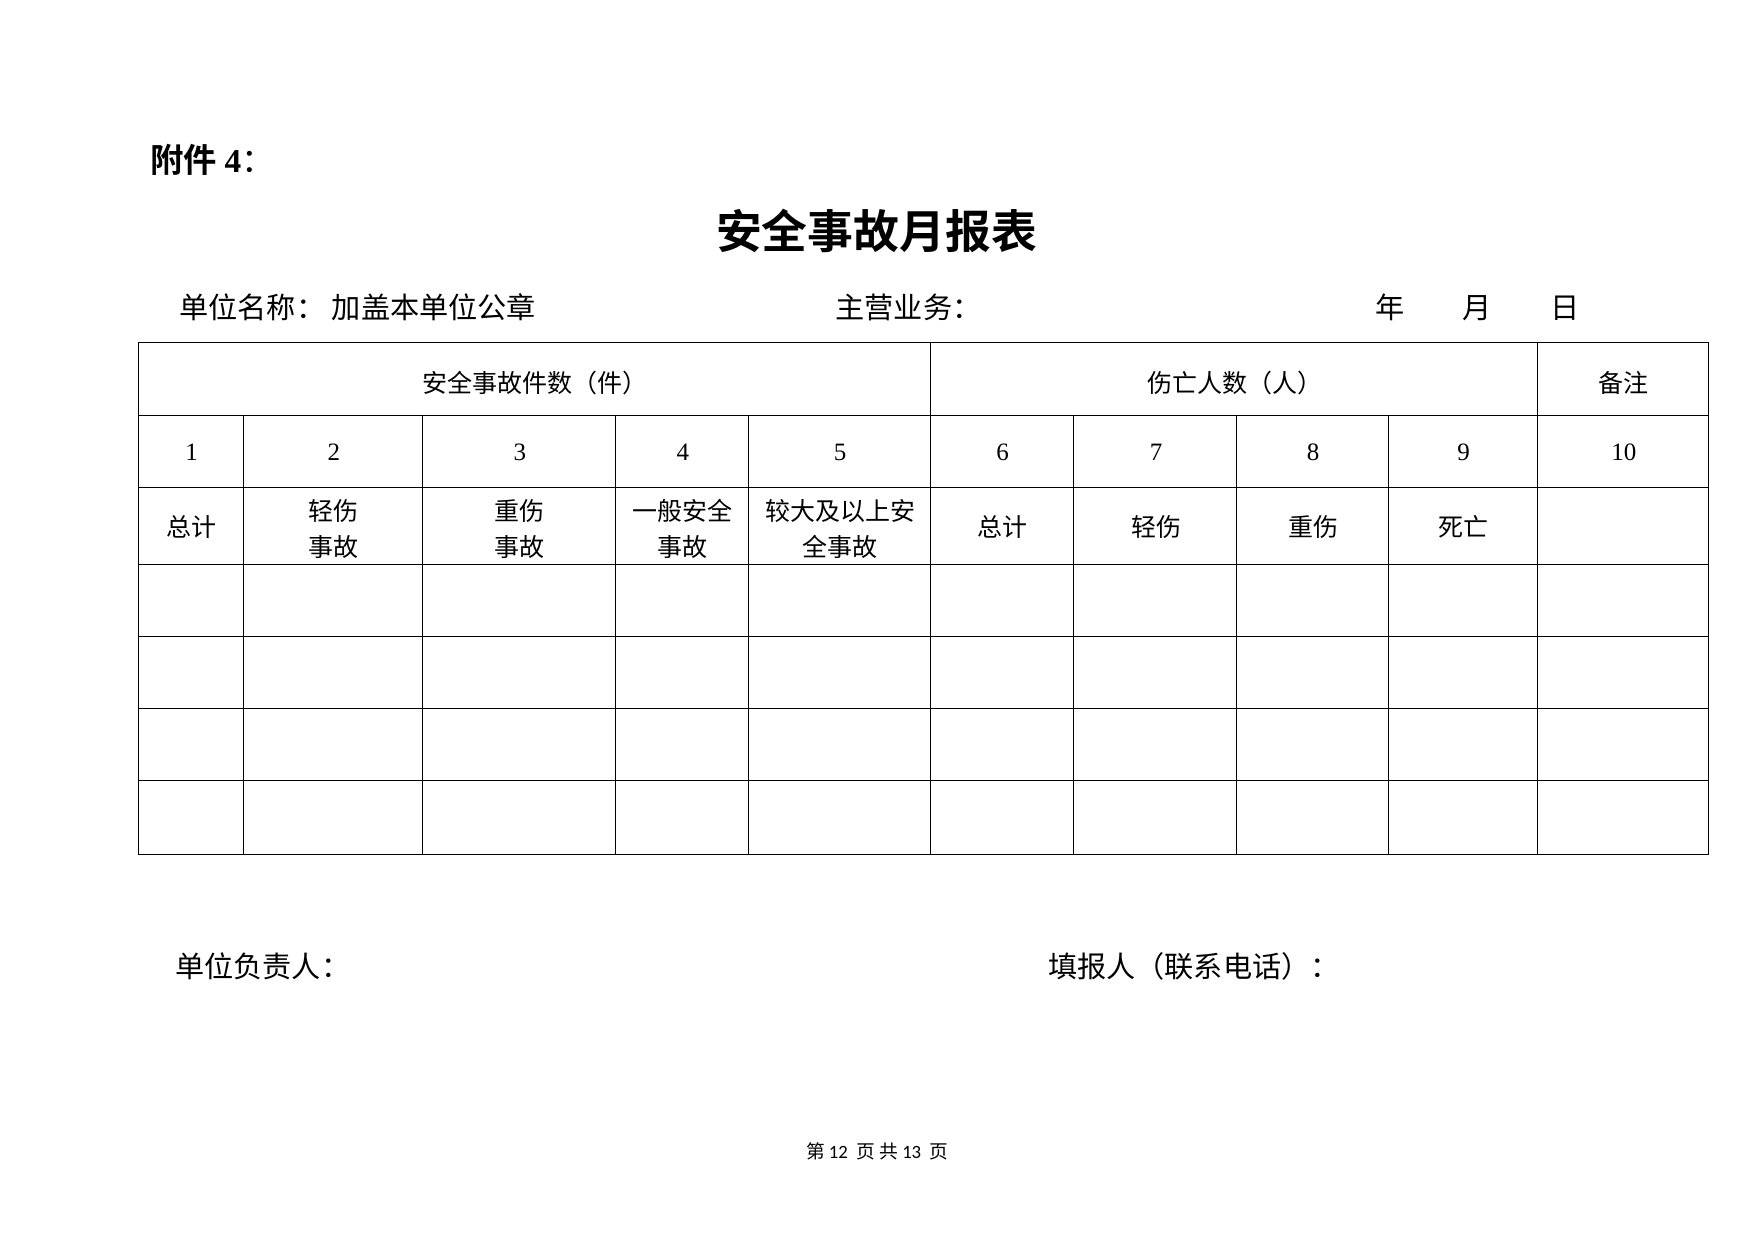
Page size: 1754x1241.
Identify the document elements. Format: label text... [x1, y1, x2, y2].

text 第 12 页 共 13 页 [796, 1136, 958, 1163]
table_cell 重伤事故 [423, 488, 615, 564]
table_cell 较大及以上安全事故 [749, 488, 930, 564]
table_cell [1237, 709, 1388, 780]
table_cell [1074, 781, 1236, 854]
table_cell [1389, 637, 1537, 708]
table_cell [139, 781, 243, 854]
table_header 伤亡人数（人） [931, 343, 1537, 414]
table_cell 4 [616, 416, 748, 487]
table_cell 总计 [931, 488, 1073, 564]
table_cell [423, 637, 615, 708]
table_cell [423, 781, 615, 854]
table_cell [1074, 565, 1236, 636]
table_cell [1389, 565, 1537, 636]
table_cell [616, 637, 748, 708]
table_cell [139, 709, 243, 780]
table_cell 3 [423, 416, 615, 487]
table_cell [931, 565, 1073, 636]
table_cell [1538, 781, 1708, 854]
table_cell [139, 565, 243, 636]
table_cell 1 [139, 416, 243, 487]
text 单位名称： 加盖本单位公章 主营业务： 年 月 日 [179, 284, 1721, 327]
text 单位负责人： 填报人（联系电话）： [175, 944, 1721, 986]
table_cell 轻伤事故 [244, 488, 422, 564]
table_cell [1237, 781, 1388, 854]
table_cell [616, 565, 748, 636]
table_cell [244, 781, 422, 854]
table_cell [1538, 565, 1708, 636]
table_cell [423, 709, 615, 780]
table_cell [244, 709, 422, 780]
text 附件 4： [150, 127, 279, 184]
text 安全事故月报表 [716, 196, 1721, 262]
table_cell 10 [1538, 416, 1708, 487]
table_header 备注 [1538, 343, 1708, 414]
table_cell 8 [1237, 416, 1388, 487]
table_cell [931, 637, 1073, 708]
table_cell [931, 709, 1073, 780]
table_cell [244, 565, 422, 636]
table_header 安全事故件数（件） [139, 343, 930, 414]
table_cell 7 [1074, 416, 1236, 487]
table_cell [749, 637, 930, 708]
table_cell [1389, 709, 1537, 780]
table_cell [1237, 565, 1388, 636]
table_cell [139, 637, 243, 708]
table_cell 总计 [139, 488, 243, 564]
table_cell [616, 781, 748, 854]
table_cell [749, 709, 930, 780]
table_cell [1074, 637, 1236, 708]
table_cell [1074, 709, 1236, 780]
table_cell 一般安全事故 [616, 488, 748, 564]
table_cell 重伤 [1237, 488, 1388, 564]
table_cell [1538, 637, 1708, 708]
table_cell [1538, 709, 1708, 780]
table_cell [1389, 781, 1537, 854]
table_cell 轻伤 [1074, 488, 1236, 564]
table_cell 死亡 [1389, 488, 1537, 564]
table_cell 5 [749, 416, 930, 487]
table_cell 9 [1389, 416, 1537, 487]
table_cell [423, 565, 615, 636]
table_cell [749, 565, 930, 636]
table_cell [1538, 488, 1708, 564]
table_cell [749, 781, 930, 854]
table_cell [616, 709, 748, 780]
table_cell 6 [931, 416, 1073, 487]
table_cell [931, 781, 1073, 854]
table_cell 2 [244, 416, 422, 487]
table_cell [244, 637, 422, 708]
table_cell [1237, 637, 1388, 708]
